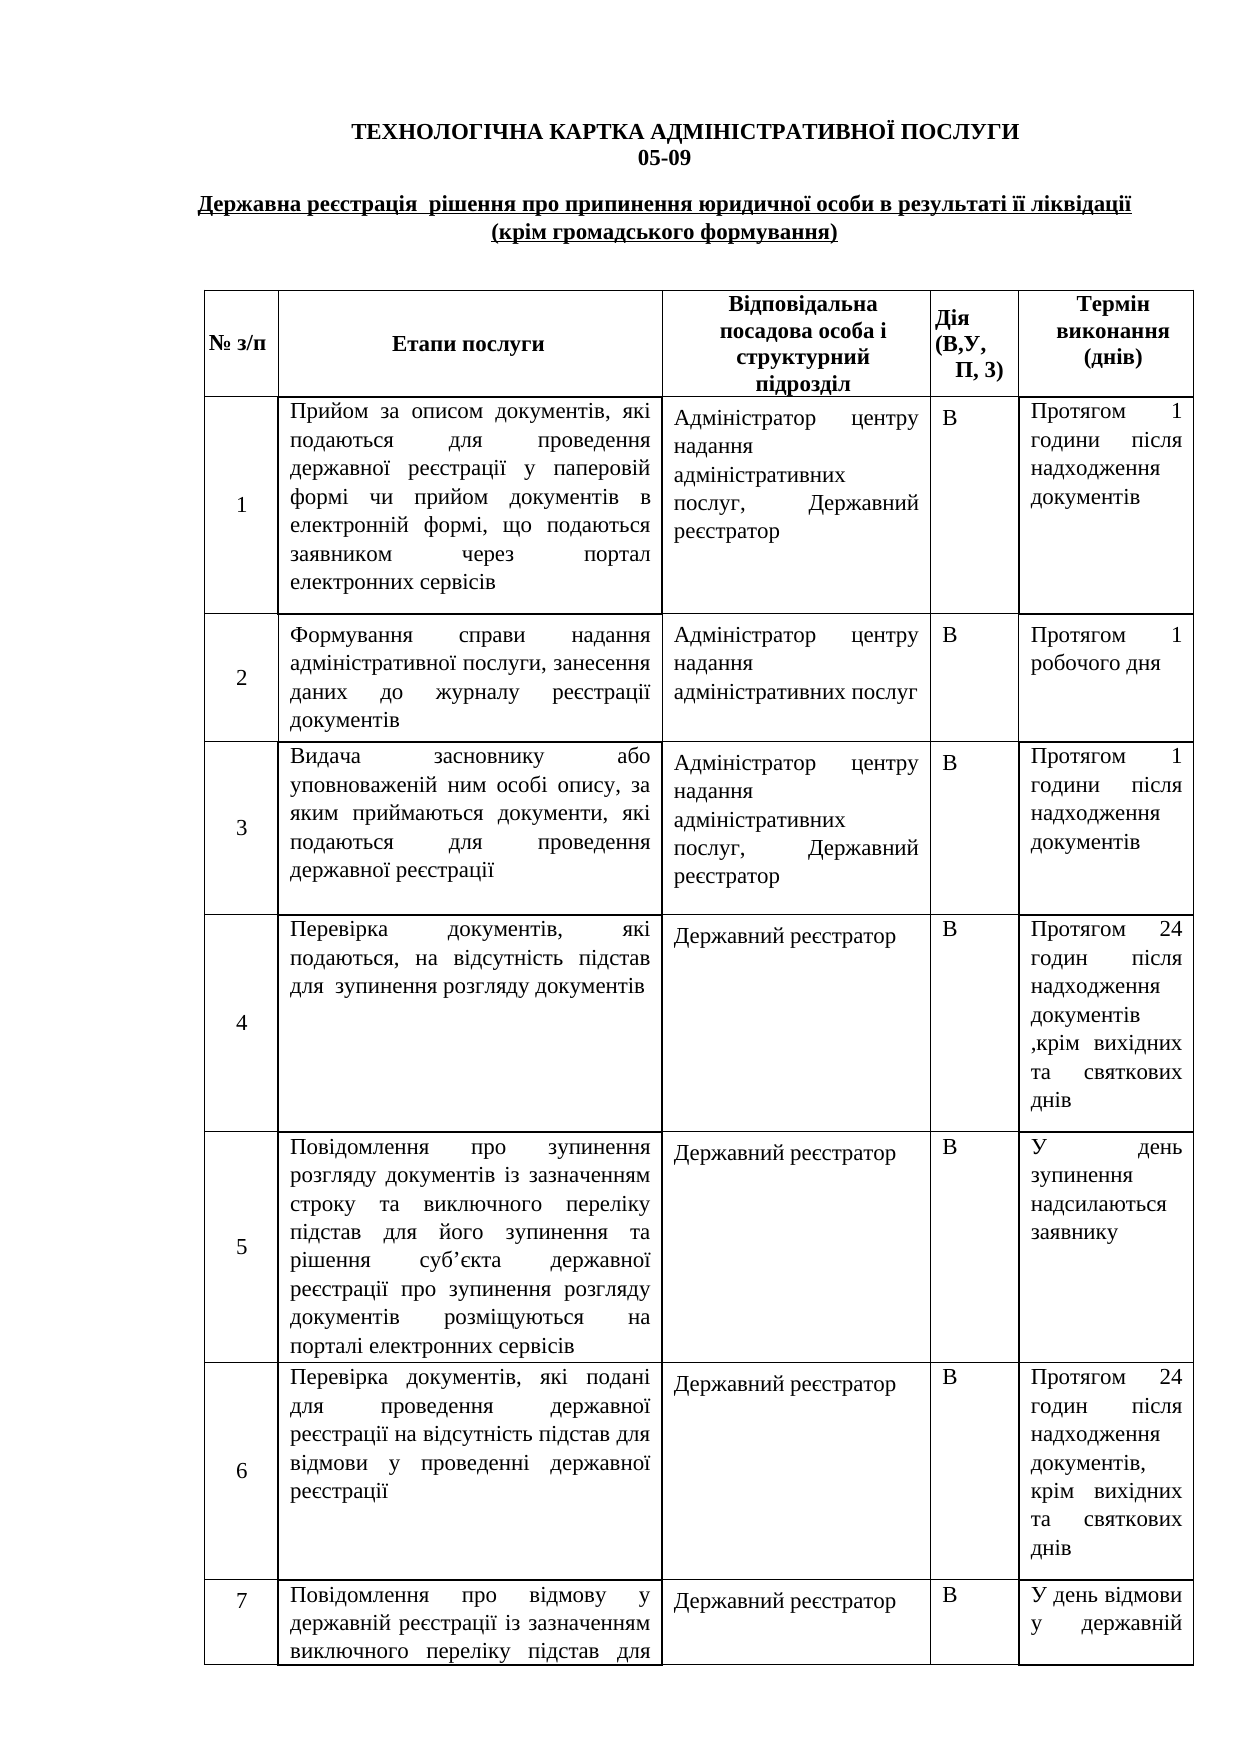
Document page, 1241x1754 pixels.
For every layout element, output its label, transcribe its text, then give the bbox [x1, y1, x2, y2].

table_cell Державний реєстратор [663, 1132, 930, 1362]
table_cell В [931, 397, 1018, 613]
table_cell Протягом 1 робочого дня [1019, 615, 1193, 741]
table_cell 3 [205, 742, 277, 914]
table_cell Адміністратор центру надання адміністративних послуг [663, 614, 930, 741]
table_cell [663, 1580, 930, 1664]
table_cell 5 [205, 1132, 277, 1362]
table_cell Протягом 1 години після надходження документів [1020, 743, 1193, 914]
table_cell Перевірка документів, які подаються, на відсутність підстав для зупинення розгляду документів [279, 916, 661, 1131]
table_cell Видача засновнику або уповноваженій ним особі опису, за яким приймаються документи, які подаються для проведення державної реєстрації [279, 743, 661, 914]
table_cell 6 [205, 1363, 277, 1579]
table_header № з/п [205, 291, 278, 396]
table_cell В [931, 614, 1018, 741]
table_cell Формування справи надання адміністративної послуги, занесення даних до журналу реєстрації документів [279, 615, 662, 741]
table_header Дія (В,У, П, 3) [931, 291, 1018, 396]
table_cell Протягом 24 годин після надходження документів, крім вихідних та святкових днів [1020, 1363, 1193, 1579]
table_cell Державний реєстратор [663, 1363, 930, 1579]
table_cell Державний реєстратор [663, 915, 930, 1131]
text 05-09 [177, 144, 1152, 171]
table_header Відповідальна посадова особа і структурний підрозділ [663, 291, 930, 396]
table_cell Прийом за описом документів, які подаються для проведення державної реєстрації у паперовій формі чи прийом документів в електронній формі, що подаються заявником через портал електронних сервісів [279, 398, 661, 613]
text Державна реєстрація рішення про припинення юридичної особи в результаті її ліквідації (крім громадського формування) [177, 189, 1152, 244]
table_cell 7 [205, 1580, 277, 1664]
table_cell Перевірка документів, які подані для проведення державної реєстрації на відсутність підстав для відмови у проведенні державної реєстрації [279, 1363, 661, 1579]
table_cell Адміністратор центру надання адміністративних послуг, Державний реєстратор [663, 742, 930, 914]
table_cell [1020, 1581, 1193, 1664]
table_header Термін виконання (днів) [1019, 291, 1193, 396]
table_cell В [931, 915, 1018, 1131]
table_cell 1 [205, 397, 277, 613]
table_header Етапи послуги [279, 291, 662, 396]
table_cell 2 [205, 614, 278, 741]
table_cell В [931, 1363, 1018, 1579]
table_cell 4 [205, 915, 277, 1131]
table_cell В [931, 1580, 1018, 1664]
table_cell Протягом 24 годин після надходження документів,крім вихідних та святкових днів [1020, 916, 1193, 1131]
table_cell Повідомлення про зупинення розгляду документів із зазначенням строку та виключного переліку підстав для його зупинення та рішення суб’єкта державної реєстрації про зупинення розгляду документів розміщуються на порталі електронних сервісів [279, 1133, 661, 1362]
table_cell В [931, 1132, 1018, 1362]
table_cell Протягом 1 години після надходження документів [1020, 398, 1193, 613]
text ТЕХНОЛОГІЧНА КАРТКА АДМІНІСТРАТИВНОЇ ПОСЛУГИ [215, 118, 1152, 144]
table_cell Адміністратор центру надання адміністративних послуг, Державний реєстратор [663, 397, 930, 613]
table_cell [279, 1581, 661, 1664]
table_cell У день зупинення надсилаються заявнику [1020, 1133, 1193, 1362]
table_cell В [931, 742, 1018, 914]
